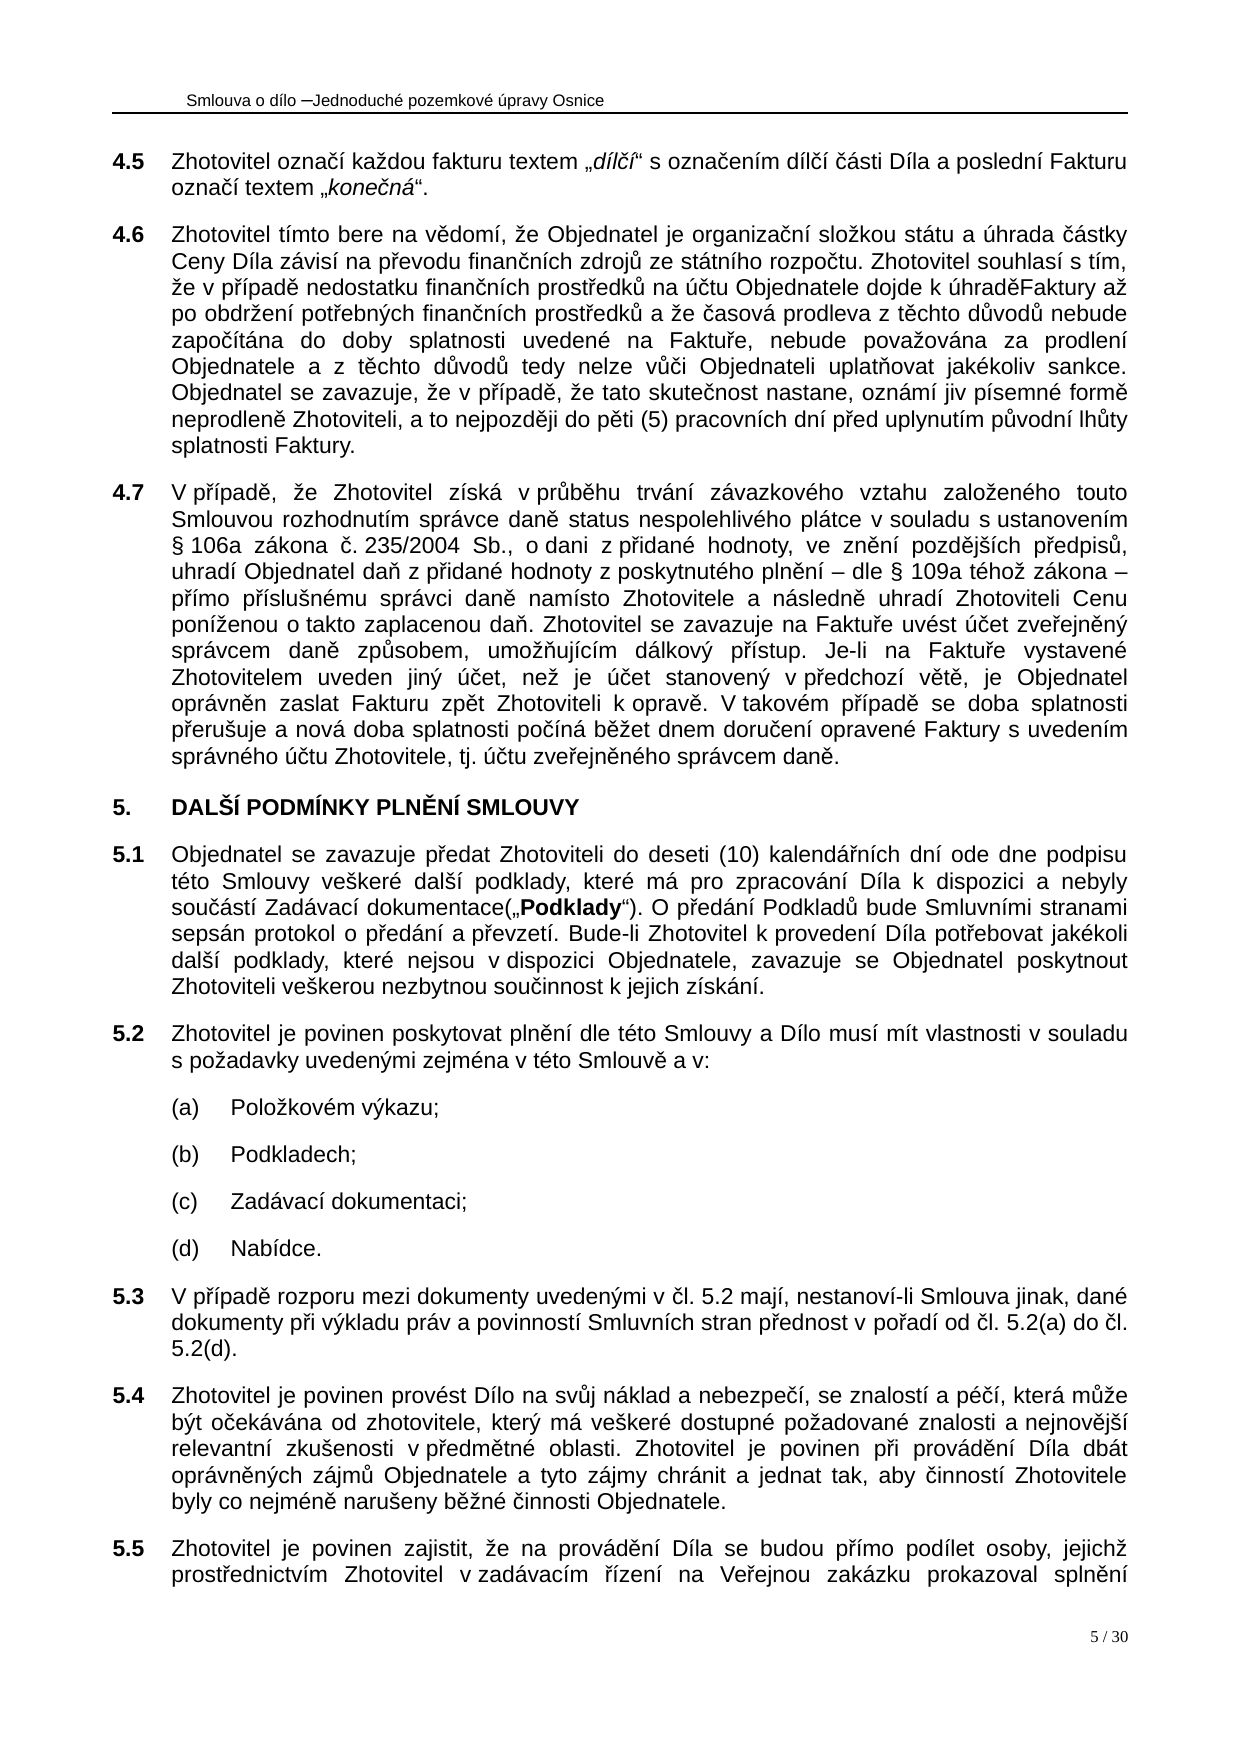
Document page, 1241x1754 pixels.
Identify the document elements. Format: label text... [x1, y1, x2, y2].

list Podkladech; [171, 1141, 1128, 1167]
text Zhotovitel označí každou fakturu textem „dílčí“ s označením dílčí části Díla a poslední Fakturu označí textem „konečná“. [112, 148, 1128, 200]
list Zadávací dokumentaci; [171, 1188, 1128, 1214]
text Zhotovitel tímto bere na vědomí, že Objednatel je organizační složkou státu a úhrada částky Ceny Díla závisí na převodu finančních zdrojů ze státního rozpočtu. Zhotovitel souhlasí s tím, že v případě nedostatku finančních prostředků na účtu Objednatele dojde k úhraděFaktury až po obdržení potřebných finančních prostředků a že časová prodleva z těchto důvodů nebude započítána do doby splatnosti uvedené na Faktuře, nebude považována za prodlení Objednatele a z těchto důvodů tedy nelze vůči Objednateli uplatňovat jakékoliv sankce. Objednatel se zavazuje, že v případě, že tato skutečnost nastane, oznámí jiv písemné formě neprodleně Zhotoviteli, a to nejpozději do pěti (5) pracovních dní před uplynutím původní lhůty splatnosti Faktury. [112, 221, 1128, 458]
text Zhotovitel je povinen provést Dílo na svůj náklad a nebezpečí, se znalostí a péčí, která může být očekávána od zhotovitele, který má veškeré dostupné požadované znalosti a nejnovější relevantní zkušenosti v předmětné oblasti. Zhotovitel je povinen při provádění Díla dbát oprávněných zájmů Objednatele a tyto zájmy chránit a jednat tak, aby činností Zhotovitele byly co nejméně narušeny běžné činnosti Objednatele. [112, 1382, 1128, 1514]
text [112, 1535, 1128, 1588]
list Nabídce. [171, 1235, 1128, 1262]
text Další podmínky Plnění smlouvy [112, 794, 1128, 821]
text Objednatel se zavazuje předat Zhotoviteli do deseti (10) kalendářních dní ode dne podpisu této Smlouvy veškeré další podklady, které má pro zpracování Díla k dispozici a nebyly součástí Zadávací dokumentace(„Podklady“). O předání Podkladů bude Smluvními stranami sepsán protokol o předání a převzetí. Bude-li Zhotovitel k provedení Díla potřebovat jakékoli další podklady, které nejsou v dispozici Objednatele, zavazuje se Objednatel poskytnout Zhotoviteli veškerou nezbytnou součinnost k jejich získání. [112, 841, 1128, 999]
list Položkovém výkazu; [171, 1094, 1128, 1120]
text Zhotovitel je povinen poskytovat plnění dle této Smlouvy a Dílo musí mít vlastnosti v souladu s požadavky uvedenými zejména v této Smlouvě a v: [112, 1020, 1128, 1073]
text V případě, že Zhotovitel získá v průběhu trvání závazkového vztahu založeného touto Smlouvou rozhodnutím správce daně status nespolehlivého plátce v souladu s ustanovením § 106a zákona č. 235/2004 Sb., o dani z přidané hodnoty, ve znění pozdějších předpisů, uhradí Objednatel daň z přidané hodnoty z poskytnutého plnění – dle § 109a téhož zákona – přímo příslušnému správci daně namísto Zhotovitele a následně uhradí Zhotoviteli Cenu poníženou o takto zaplacenou daň. Zhotovitel se zavazuje na Faktuře uvést účet zveřejněný správcem daně způsobem, umožňujícím dálkový přístup. Je-li na Faktuře vystavené Zhotovitelem uveden jiný účet, než je účet stanovený v předchozí větě, je Objednatel oprávněn zaslat Fakturu zpět Zhotoviteli k opravě. V takovém případě se doba splatnosti přerušuje a nová doba splatnosti počíná běžet dnem doručení opravené Faktury s uvedením správného účtu Zhotovitele, tj. účtu zveřejněného správcem daně. [112, 479, 1128, 769]
